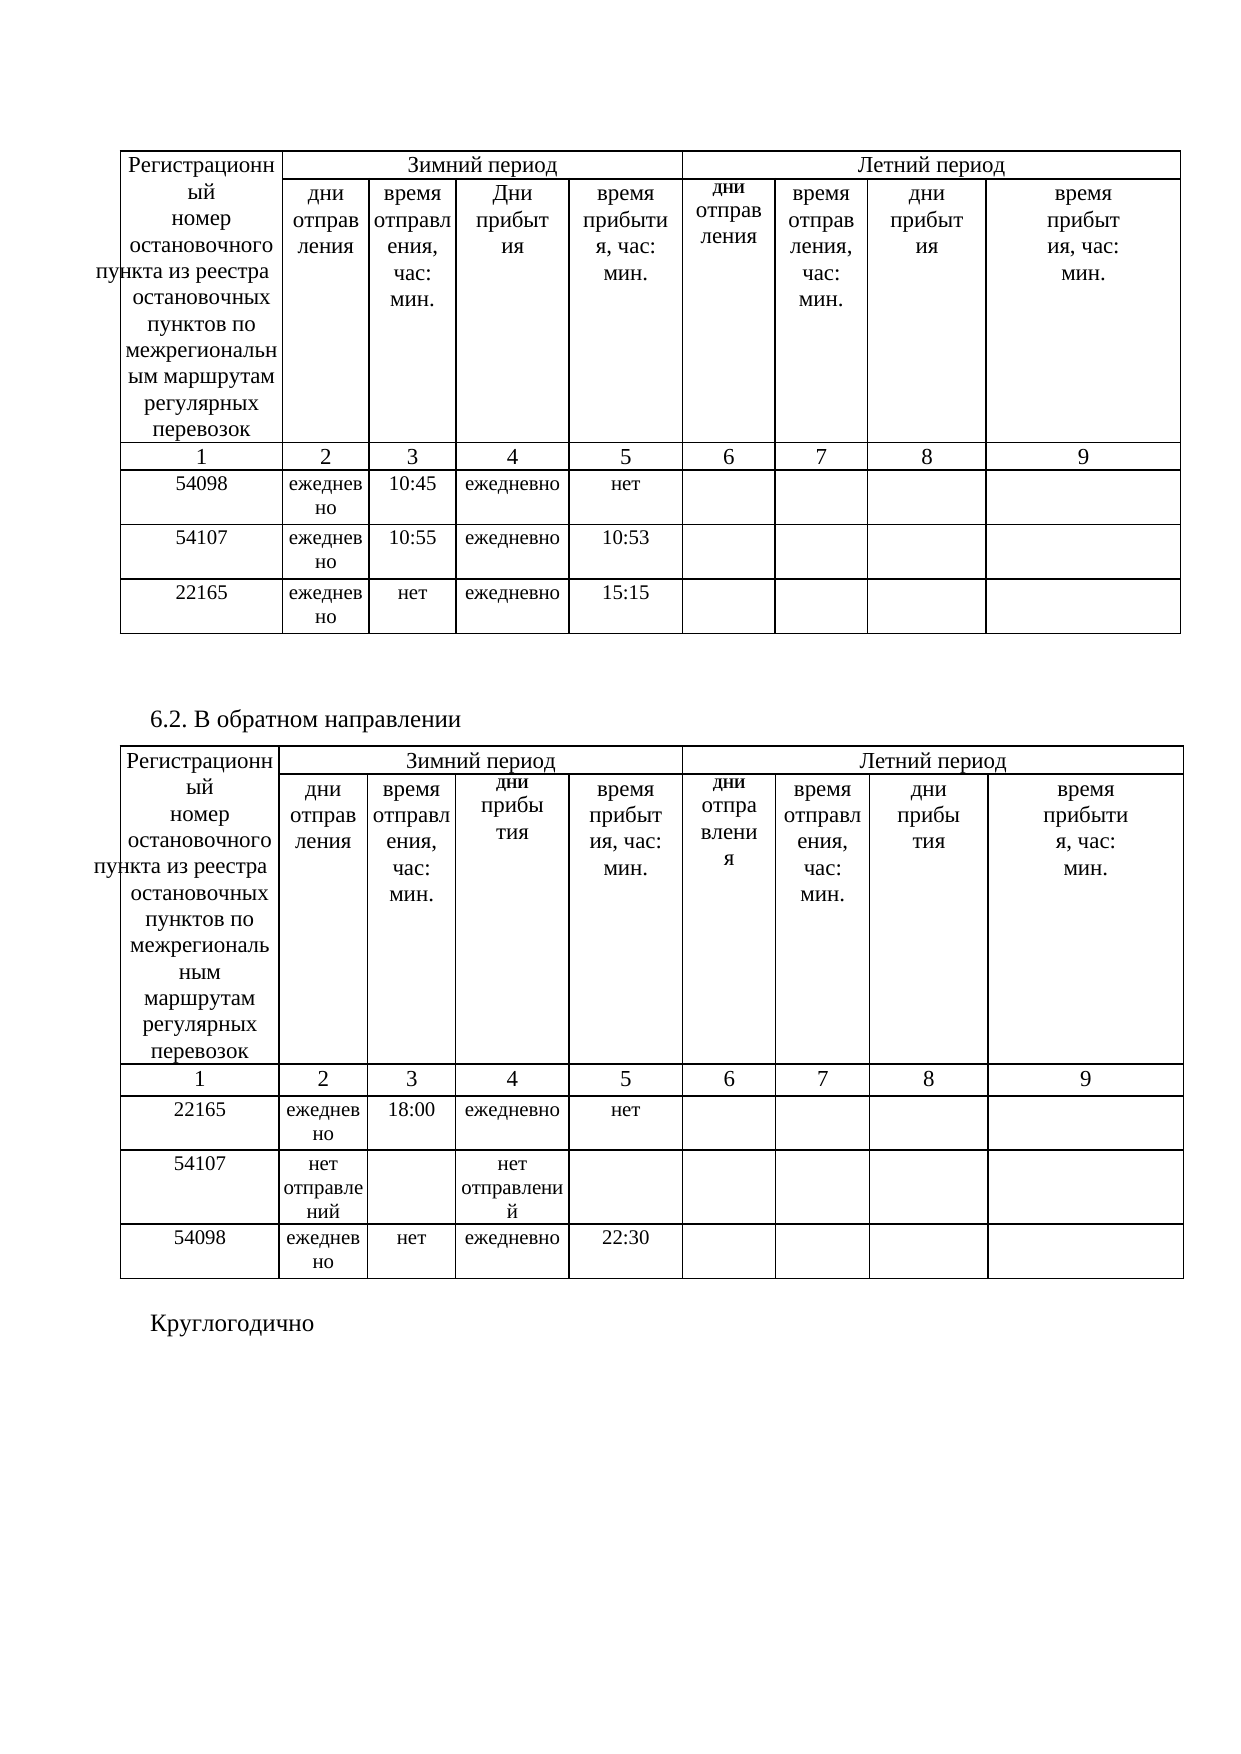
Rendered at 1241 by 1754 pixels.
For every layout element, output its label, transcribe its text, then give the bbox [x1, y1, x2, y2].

table_cell [870, 1151, 987, 1223]
table_cell [683, 1225, 775, 1277]
table_cell 54098 [121, 1225, 278, 1277]
table_cell ежедневно [456, 1097, 568, 1149]
table_cell 10:55 [370, 525, 455, 578]
table_header Зимний период [283, 152, 682, 178]
table_cell 9 [989, 1065, 1183, 1095]
table_cell время отправл ения, час: мин. [776, 775, 869, 1063]
table_cell ежедневно [283, 525, 368, 578]
table_cell 2 [283, 443, 368, 469]
table_cell [570, 1151, 682, 1223]
table_cell [368, 1151, 455, 1223]
table_cell 1 [121, 443, 282, 469]
table_cell 5 [570, 443, 682, 469]
table_cell [776, 1151, 869, 1223]
table_cell [989, 1151, 1183, 1223]
table_cell [987, 471, 1180, 524]
table_cell дни прибыт ия [868, 180, 985, 441]
table_cell время отправ ления, час: мин. [776, 180, 867, 441]
table_cell 4 [456, 1065, 568, 1095]
table_cell [870, 1225, 987, 1277]
table_cell нет отправлений [280, 1151, 367, 1223]
table_header Регистрационный номер остановочного пункта из реестра остановочных пунктов по межрегиональным маршрутам регулярных перевозок [121, 152, 282, 441]
table_cell ежедневно [283, 580, 368, 632]
table_header Зимний период [280, 747, 682, 773]
table_cell 2 [280, 1065, 367, 1095]
table_cell 15:15 [570, 580, 682, 632]
table_cell 7 [776, 1065, 869, 1095]
table_cell 22165 [121, 1097, 278, 1149]
table_cell нет отправлений [456, 1151, 568, 1223]
table_cell ДНИ отправ ления [683, 180, 774, 441]
table_header Регистрационный номер остановочного пункта из реестра остановочных пунктов по межрегиональным маршрутам регулярных перевозок [121, 747, 278, 1063]
table_cell время отправл ения, час: мин. [368, 775, 455, 1063]
table_cell 54098 [121, 471, 282, 524]
table_cell [868, 580, 985, 632]
table_cell [989, 1225, 1183, 1277]
table_cell [683, 1097, 775, 1149]
table_cell время прибыти я, час: мин. [989, 775, 1183, 1063]
table_cell 8 [870, 1065, 987, 1095]
table_cell [683, 580, 774, 632]
table_cell 54107 [121, 525, 282, 578]
table_cell [868, 471, 985, 524]
table_cell [776, 1097, 869, 1149]
table_cell [683, 1151, 775, 1223]
table_cell 7 [776, 443, 867, 469]
table_cell ежедневно [457, 525, 568, 578]
table_cell ДНИ отпра влени я [683, 775, 775, 1063]
table_cell ежедневно [457, 580, 568, 632]
table_cell [987, 525, 1180, 578]
table_cell 22165 [121, 580, 282, 632]
table_cell 6 [683, 443, 774, 469]
table_cell 4 [457, 443, 568, 469]
table_cell Дни прибыт ия [457, 180, 568, 441]
table_cell ежедневно [280, 1225, 367, 1277]
table_cell [776, 1225, 869, 1277]
table_cell нет [570, 471, 682, 524]
table_cell нет [370, 580, 455, 632]
table_header Летний период [683, 152, 1180, 178]
table_cell ежедневно [456, 1225, 568, 1277]
table_cell ежедневно [457, 471, 568, 524]
table_cell дни прибы тия [870, 775, 987, 1063]
table_cell [683, 525, 774, 578]
table_cell [776, 525, 867, 578]
table_cell [776, 580, 867, 632]
table_cell ежедневно [280, 1097, 367, 1149]
table_cell 8 [868, 443, 985, 469]
table_cell [870, 1097, 987, 1149]
table_cell 54107 [121, 1151, 278, 1223]
table_cell дни отправ ления [283, 180, 368, 441]
table_cell 22:30 [570, 1225, 682, 1277]
table_cell ДНИ прибы тия [456, 775, 568, 1063]
table_cell 18:00 [368, 1097, 455, 1149]
text Круглогодично [150, 1308, 1090, 1337]
table_cell ежедневно [283, 471, 368, 524]
table_cell [987, 580, 1180, 632]
table_cell 6 [683, 1065, 775, 1095]
table_cell 1 [121, 1065, 278, 1095]
table_cell [683, 471, 774, 524]
table_cell 5 [570, 1065, 682, 1095]
table_cell 10:45 [370, 471, 455, 524]
table_header Летний период [683, 747, 1183, 773]
table_cell 9 [987, 443, 1180, 469]
table_cell [989, 1097, 1183, 1149]
table_cell 3 [368, 1065, 455, 1095]
table_cell 10:53 [570, 525, 682, 578]
table_cell время прибыти я, час: мин. [570, 180, 682, 441]
table_cell время прибыт ия, час: мин. [987, 180, 1180, 441]
table_cell [868, 525, 985, 578]
table_cell нет [368, 1225, 455, 1277]
table_cell дни отправ ления [280, 775, 367, 1063]
table_cell время отправл ения, час: мин. [370, 180, 455, 441]
table_cell нет [570, 1097, 682, 1149]
text 6.2. В обратном направлении [150, 704, 1090, 733]
table_cell 3 [370, 443, 455, 469]
table_cell время прибыт ия, час: мин. [570, 775, 682, 1063]
table_cell [776, 471, 867, 524]
